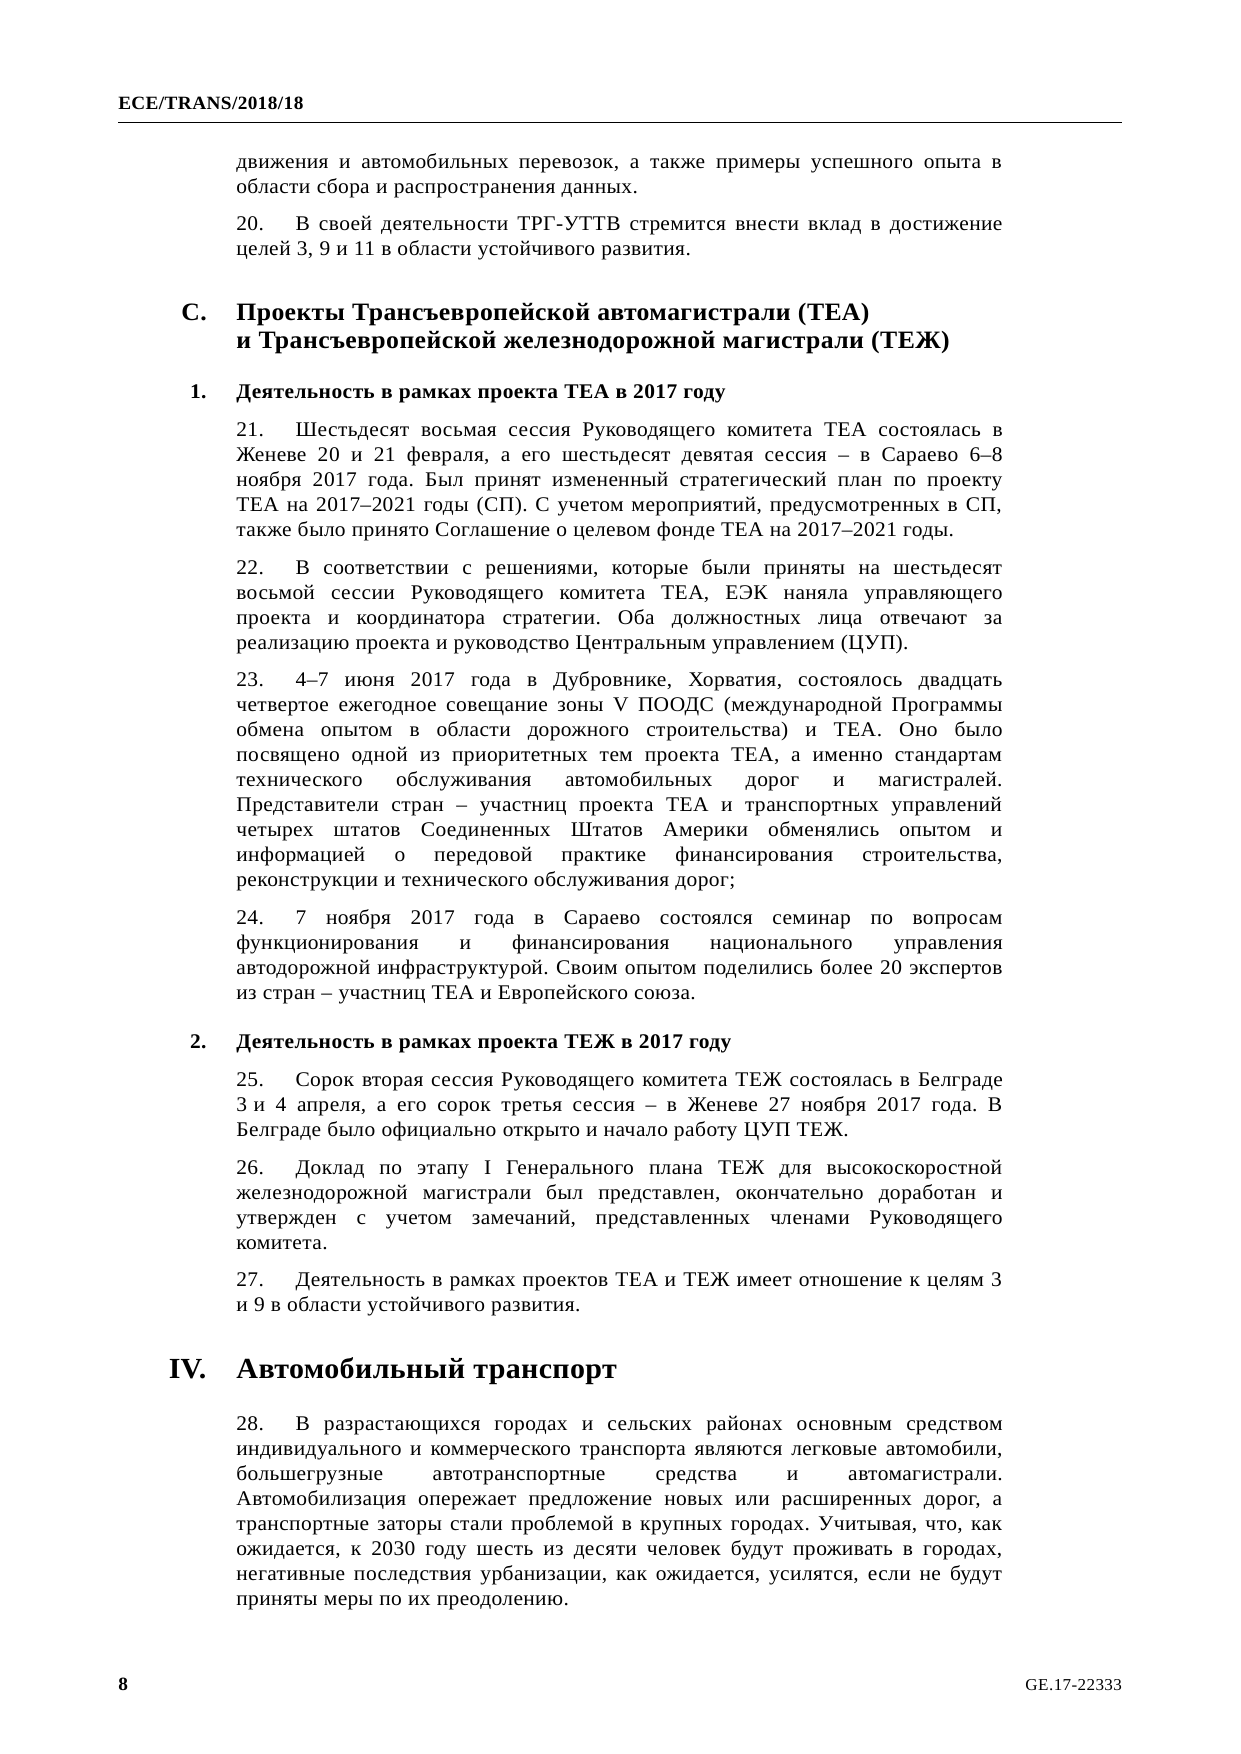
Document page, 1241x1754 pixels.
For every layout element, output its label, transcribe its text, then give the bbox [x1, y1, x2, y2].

text 25. Сорок вторая сессия Руководящего комитета ТЕЖ состоялась в Белграде 3 и 4 апреля, а его сорок третья сессия – в Женеве 27 ноября 2017 года. В Белграде было официально открыто и начало работу ЦУП ТЕЖ. [236, 1066, 1004, 1141]
text C. Проекты Трансъевропейской автомагистрали (ТЕА) и Трансъевропейской железнодорожной магистрали (ТЕЖ) [118, 298, 1004, 354]
text 21. Шестьдесят восьмая сессия Руководящего комитета ТЕА состоялась в Женеве 20 и 21 февраля, а его шестьдесят девятая сессия – в Сараево 6–8 ноября 2017 года. Был принят измененный стратегический план по проекту ТЕА на 2017–2021 годы (СП). С учетом мероприятий, предусмотренных в СП, также было принято Соглашение о целевом фонде ТЕА на 2017–2021 годы. [236, 416, 1004, 541]
text 2. Деятельность в рамках проекта ТЕЖ в 2017 году [118, 1029, 1004, 1054]
text 28. В разрастающихся городах и сельских районах основным средством индивидуального и коммерческого транспорта являются легковые автомобили, большегрузные автотранспортные средства и автомагистрали. Автомобилизация опережает предложение новых или расширенных дорог, а транспортные заторы стали проблемой в крупных городах. Учитывая, что, как ожидается, к 2030 году шесть из десяти человек будут проживать в городах, негативные последствия урбанизации, как ожидается, усилятся, если не будут приняты меры по их преодолению. [236, 1410, 1004, 1610]
text 22. В соответствии с решениями, которые были приняты на шестьдесят восьмой сессии Руководящего комитета ТЕА, ЕЭК наняла управляющего проекта и координатора стратегии. Оба должностных лица отвечают за реализацию проекта и руководство Центральным управлением (ЦУП). [236, 554, 1004, 654]
text 27. Деятельность в рамках проектов ТЕА и ТЕЖ имеет отношение к целям 3 и 9 в области устойчивого развития. [236, 1266, 1004, 1316]
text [236, 148, 1004, 198]
text 20. В своей деятельности ТРГ-УТТВ стремится внести вклад в достижение целей 3, 9 и 11 в области устойчивого развития. [236, 210, 1004, 260]
text 23. 4–7 июня 2017 года в Дубровнике, Хорватия, состоялось двадцать четвертое ежегодное совещание зоны V ПООДС (международной Программы обмена опытом в области дорожного строительства) и ТЕА. Оно было посвящено одной из приоритетных тем проекта ТЕА, а именно стандартам технического обслуживания автомобильных дорог и магистралей. Представители стран – участниц проекта ТЕА и транспортных управлений четырех штатов Соединенных Штатов Америки обменялись опытом и информацией о передовой практике финансирования строительства, реконструкции и технического обслуживания дорог; [236, 666, 1004, 891]
text 24. 7 ноября 2017 года в Сараево состоялся семинар по вопросам функционирования и финансирования национального управления автодорожной инфраструктурой. Своим опытом поделились более 20 экспертов из стран – участниц ТЕА и Европейского союза. [236, 904, 1004, 1004]
text IV. Автомобильный транспорт [118, 1354, 1004, 1385]
text 26. Доклад по этапу I Генерального плана ТЕЖ для высокоскоростной железнодорожной магистрали был представлен, окончательно доработан и утвержден с учетом замечаний, представленных членами Руководящего комитета. [236, 1154, 1004, 1254]
text 1. Деятельность в рамках проекта ТЕА в 2017 году [118, 379, 1004, 404]
